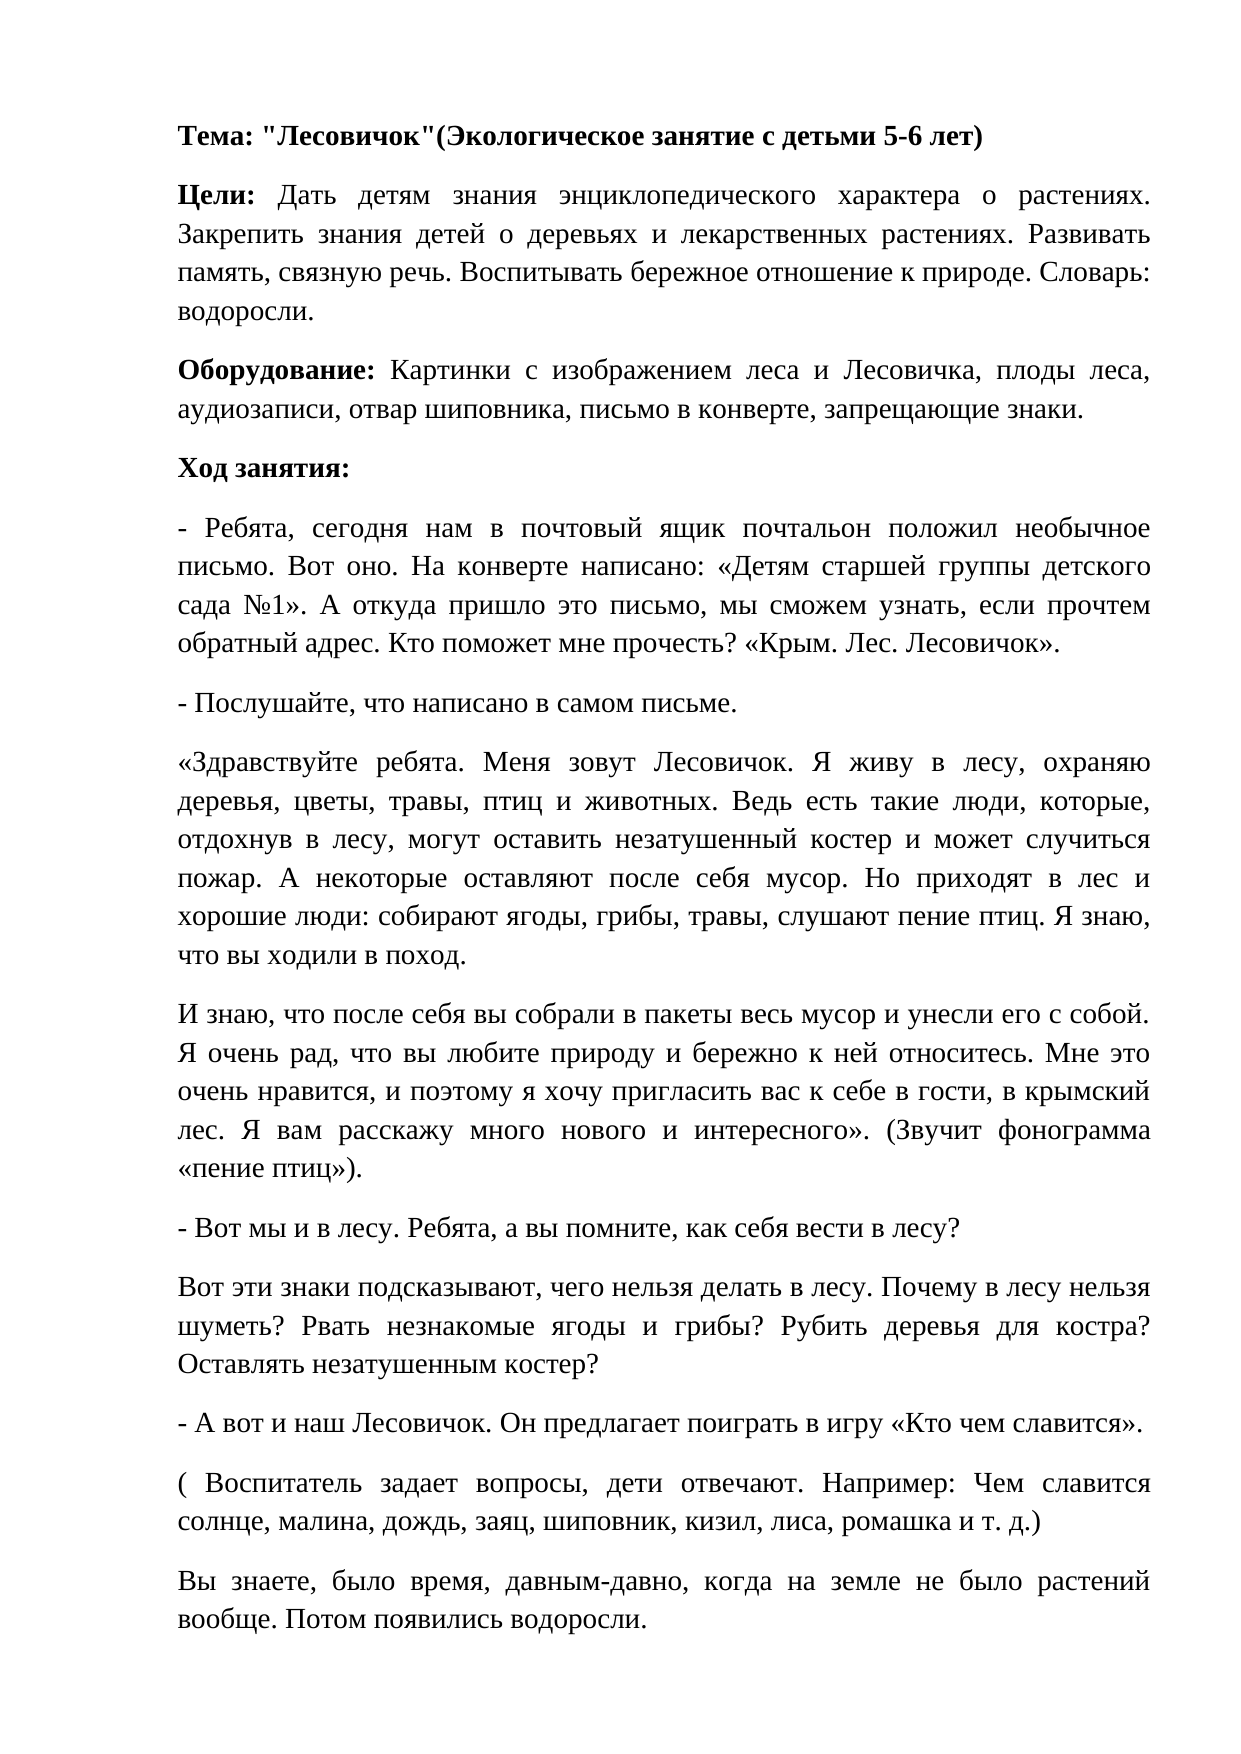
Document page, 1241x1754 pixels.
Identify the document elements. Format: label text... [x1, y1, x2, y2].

text - А вот и наш Лесовичок. Он предлагает поиграть в игру «Кто чем славится». [177, 1406, 1152, 1439]
text Оборудование: Картинки с изображением леса и Лесовичка, плоды леса, аудиозаписи, отвар шиповника, письмо в конверте, запрещающие знаки. [177, 352, 1152, 424]
text Тема: "Лесовичок"(Экологическое занятие с детьми 5-6 лет) [177, 118, 1152, 152]
text Цели: Дать детям знания энциклопедического характера о растениях. Закрепить знания детей о деревьях и лекарственных растениях. Развивать память, связную речь. Воспитывать бережное отношение к природе. Словарь: водоросли. [177, 177, 1152, 327]
text - Вот мы и в лесу. Ребята, а вы помните, как себя вести в лесу? [177, 1210, 1152, 1243]
text Вы знаете, было время, давным-давно, когда на земле не было растений вообще. Потом появились водоросли. [177, 1563, 1152, 1635]
text Вот эти знаки подсказывают, чего нельзя делать в лесу. Почему в лесу нельзя шуметь? Рвать незнакомые ягоды и грибы? Рубить деревья для костра? Оставлять незатушенным костер? [177, 1269, 1152, 1380]
text Ход занятия: [177, 450, 1152, 484]
text - Послушайте, что написано в самом письме. [177, 685, 1152, 718]
text ( Воспитатель задает вопросы, дети отвечают. Например: Чем славится солнце, малина, дождь, заяц, шиповник, кизил, лиса, ромашка и т. д.) [177, 1465, 1152, 1537]
text И знаю, что после себя вы собрали в пакеты весь мусор и унесли его с собой. Я очень рад, что вы любите природу и бережно к ней относитесь. Мне это очень нравится, и поэтому я хочу пригласить вас к себе в гости, в крымский лес. Я вам расскажу много нового и интересного». (Звучит фонограмма «пение птиц»). [177, 996, 1152, 1184]
text - Ребята, сегодня нам в почтовый ящик почтальон положил необычное письмо. Вот оно. На конверте написано: «Детям старшей группы детского сада №1». А откуда пришло это письмо, мы сможем узнать, если прочтем обратный адрес. Кто поможет мне прочесть? «Крым. Лес. Лесовичок». [177, 510, 1152, 659]
text «Здравствуйте ребята. Меня зовут Лесовичок. Я живу в лесу, охраняю деревья, цветы, травы, птиц и животных. Ведь есть такие люди, которые, отдохнув в лесу, могут оставить незатушенный костер и может случиться пожар. А некоторые оставляют после себя мусор. Но приходят в лес и хорошие люди: собирают ягоды, грибы, травы, слушают пение птиц. Я знаю, что вы ходили в поход. [177, 744, 1152, 970]
